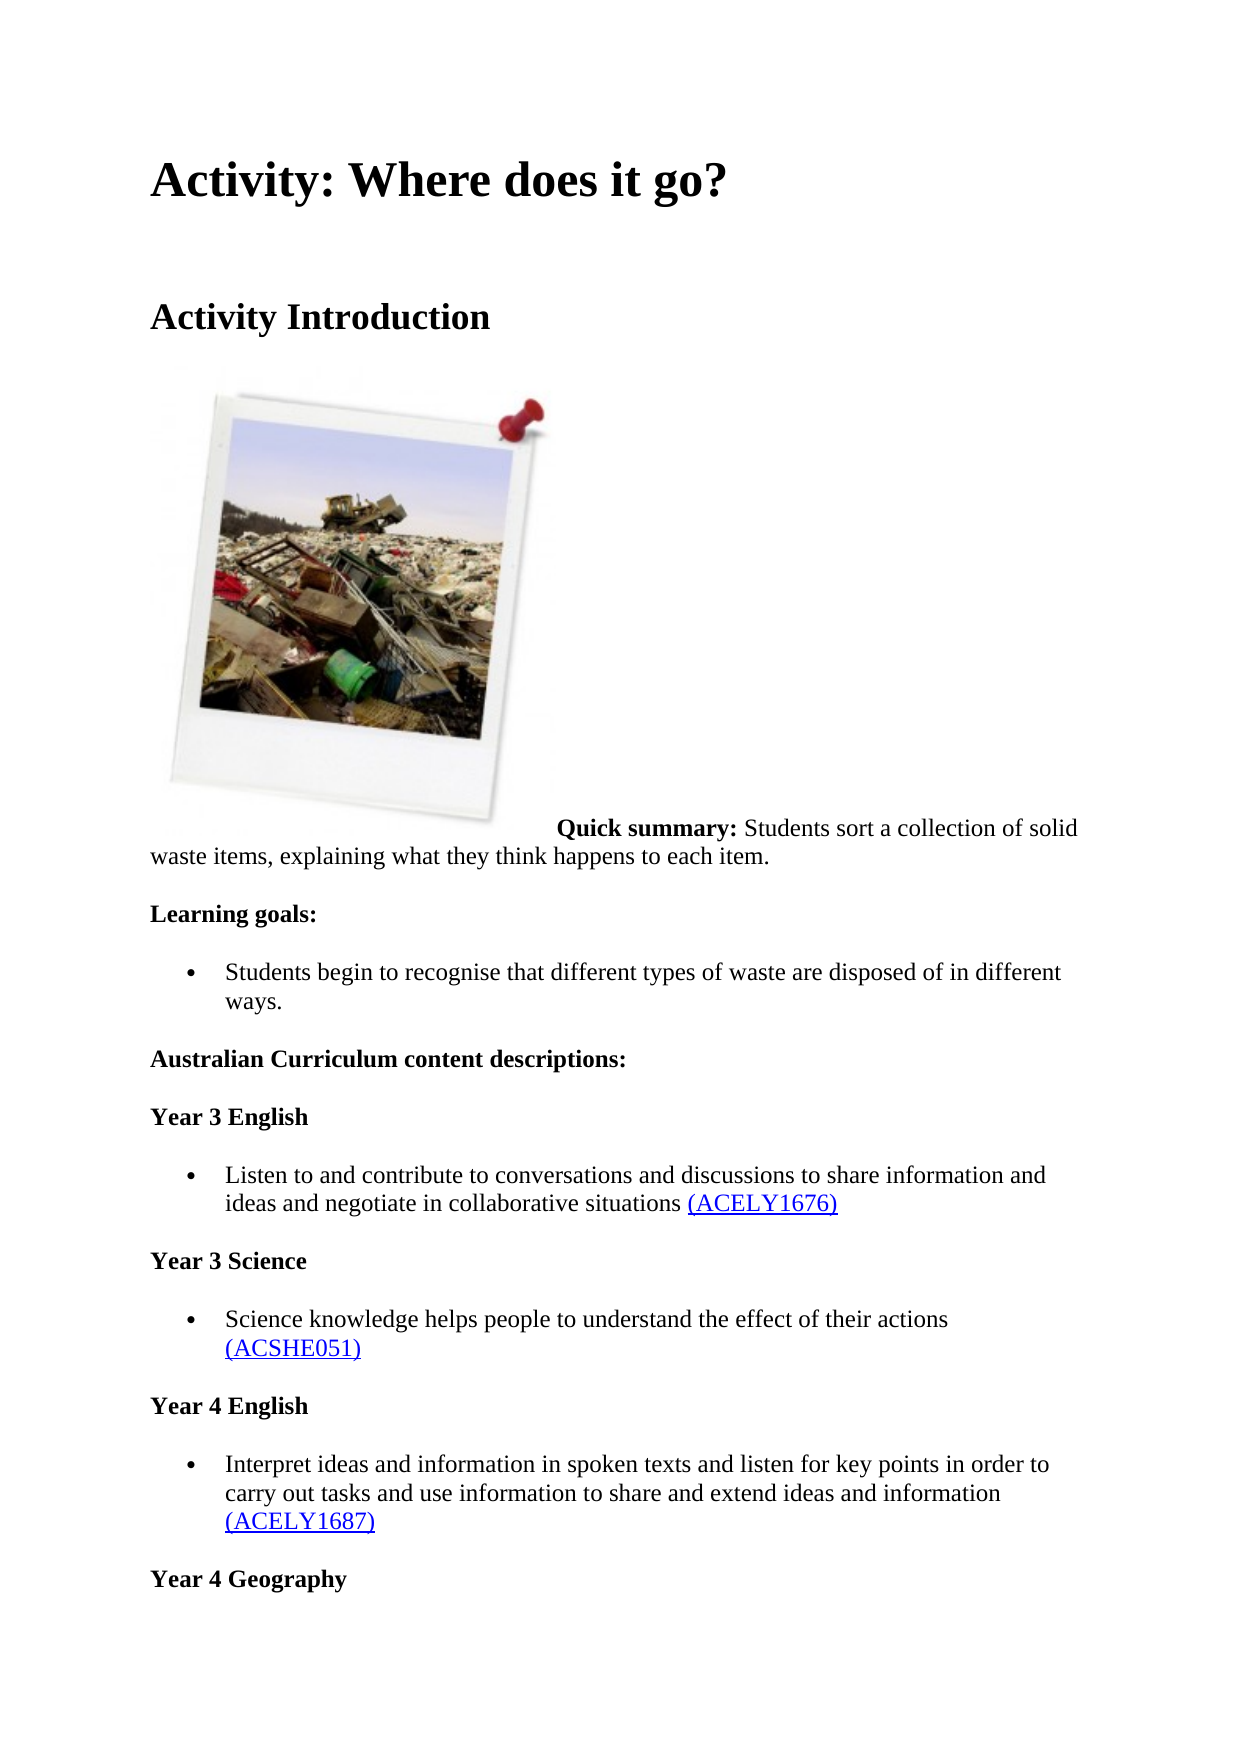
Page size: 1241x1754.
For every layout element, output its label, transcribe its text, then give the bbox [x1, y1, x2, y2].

list Listen to and contribute to conversations and discussions to share information and ideas and negotiate in collaborative situations (ACELY1676) [187, 1160, 1090, 1217]
list Students begin to recognise that different types of waste are disposed of in different ways. [187, 957, 1090, 1015]
text Year 4 English [150, 1391, 1090, 1420]
text Australian Curriculum content descriptions: [150, 1044, 1090, 1073]
picture [150, 366, 557, 836]
text Activity Introduction [150, 294, 1090, 338]
list Interpret ideas and information in spoken texts and listen for key points in order to carry out tasks and use information to share and extend ideas and information (ACELY1687) [187, 1449, 1090, 1535]
text Year 3 English [150, 1102, 1090, 1131]
text Year 4 Geography [150, 1564, 1090, 1593]
list Science knowledge helps people to understand the effect of their actions (ACSHE051) [187, 1304, 1090, 1362]
text Activity: Where does it go? [150, 150, 1090, 207]
text Year 3 Science [150, 1246, 1090, 1275]
text Learning goals: [150, 899, 1090, 928]
